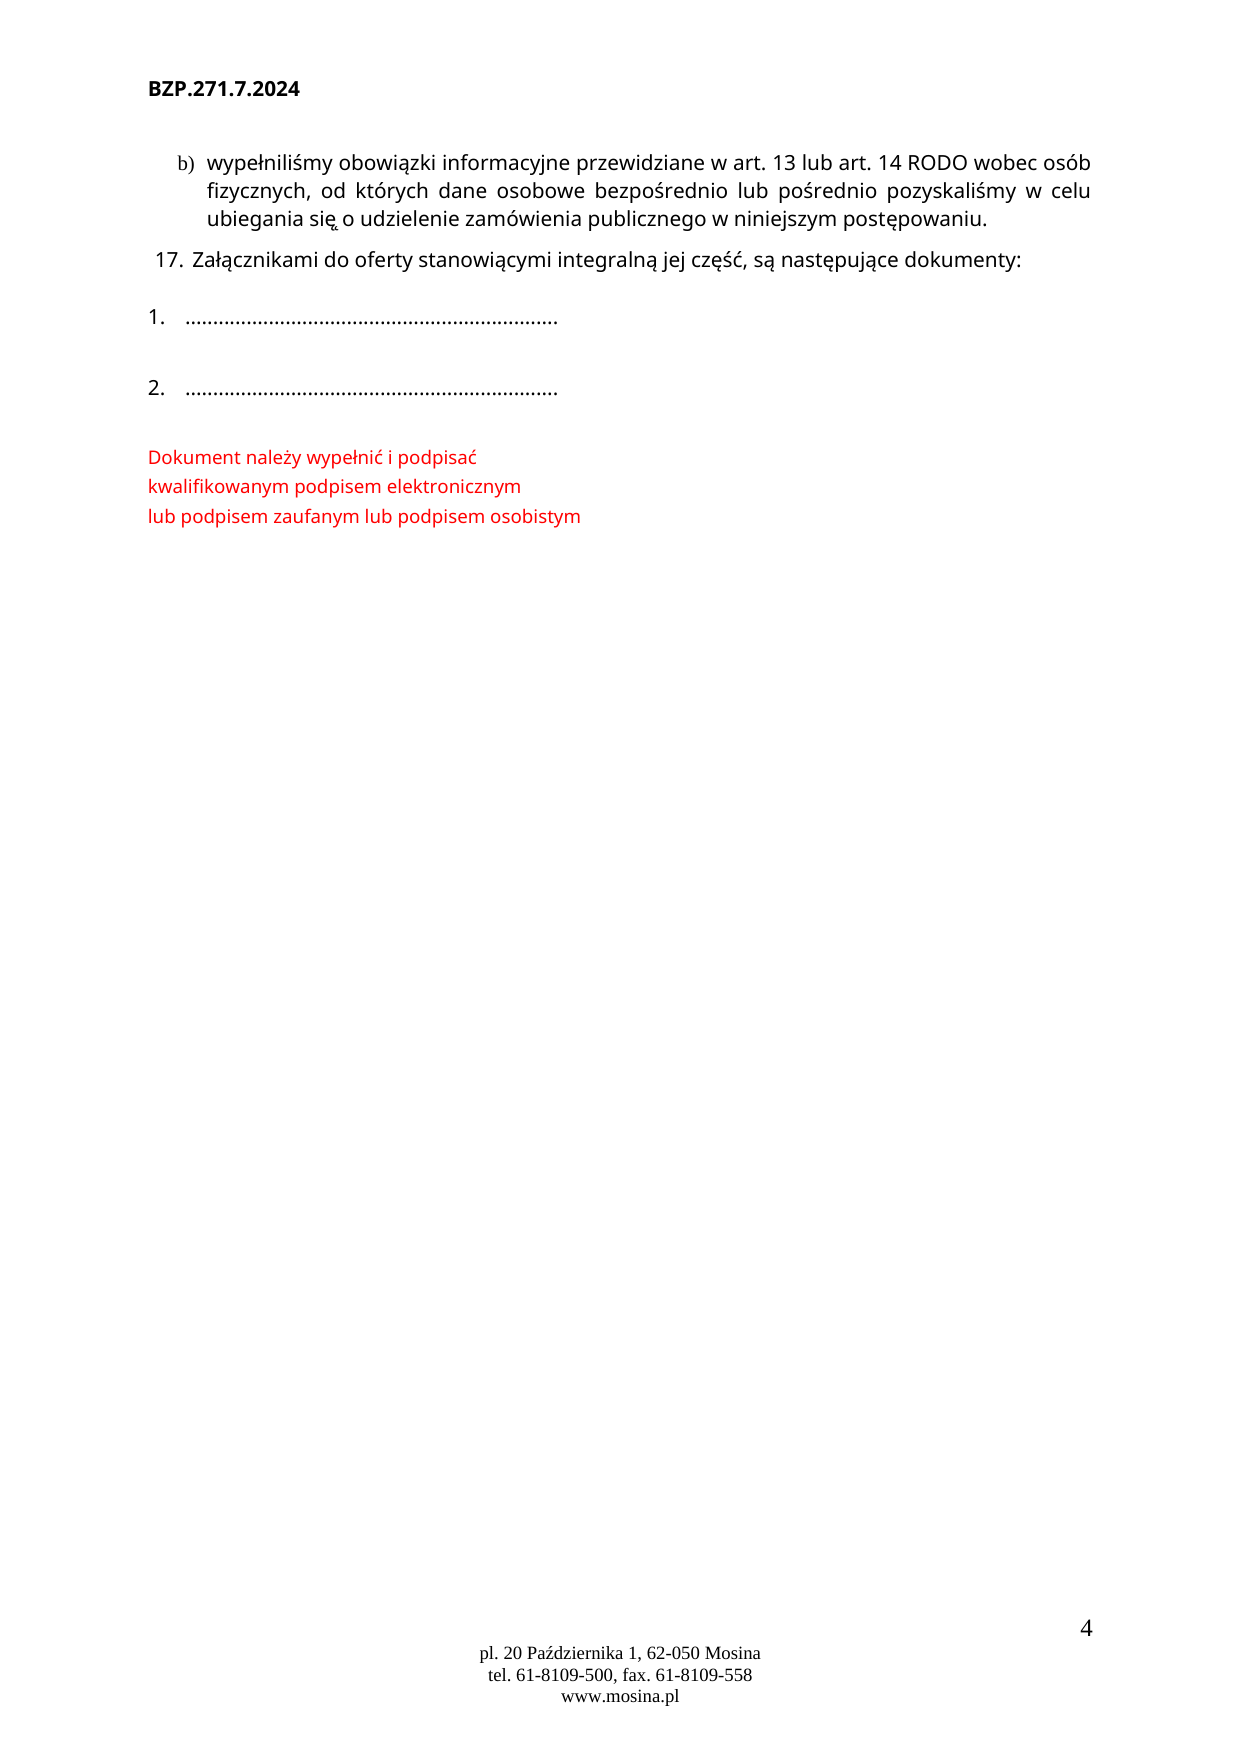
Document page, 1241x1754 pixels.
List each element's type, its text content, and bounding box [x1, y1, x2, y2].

list ................................................................... [148, 373, 1093, 402]
list Załącznikami do oferty stanowiącymi integralną jej część, są następujące dokumenty: [154, 245, 1093, 274]
text kwalifikowanym podpisem elektronicznym [148, 474, 1093, 499]
text Dokument należy wypełnić i podpisać [148, 444, 1093, 470]
list ................................................................... [148, 302, 1093, 331]
list wypełniliśmy obowiązki informacyjne przewidziane w art. 13 lub art. 14 RODO wobec osób fizycznych, od których dane osobowe bezpośrednio lub pośrednio pozyskaliśmy w celu ubiegania się̨ o udzielenie zamówienia publicznego w niniejszym postępowaniu. [177, 148, 1093, 233]
text lub podpisem zaufanym lub podpisem osobistym [148, 503, 1093, 528]
